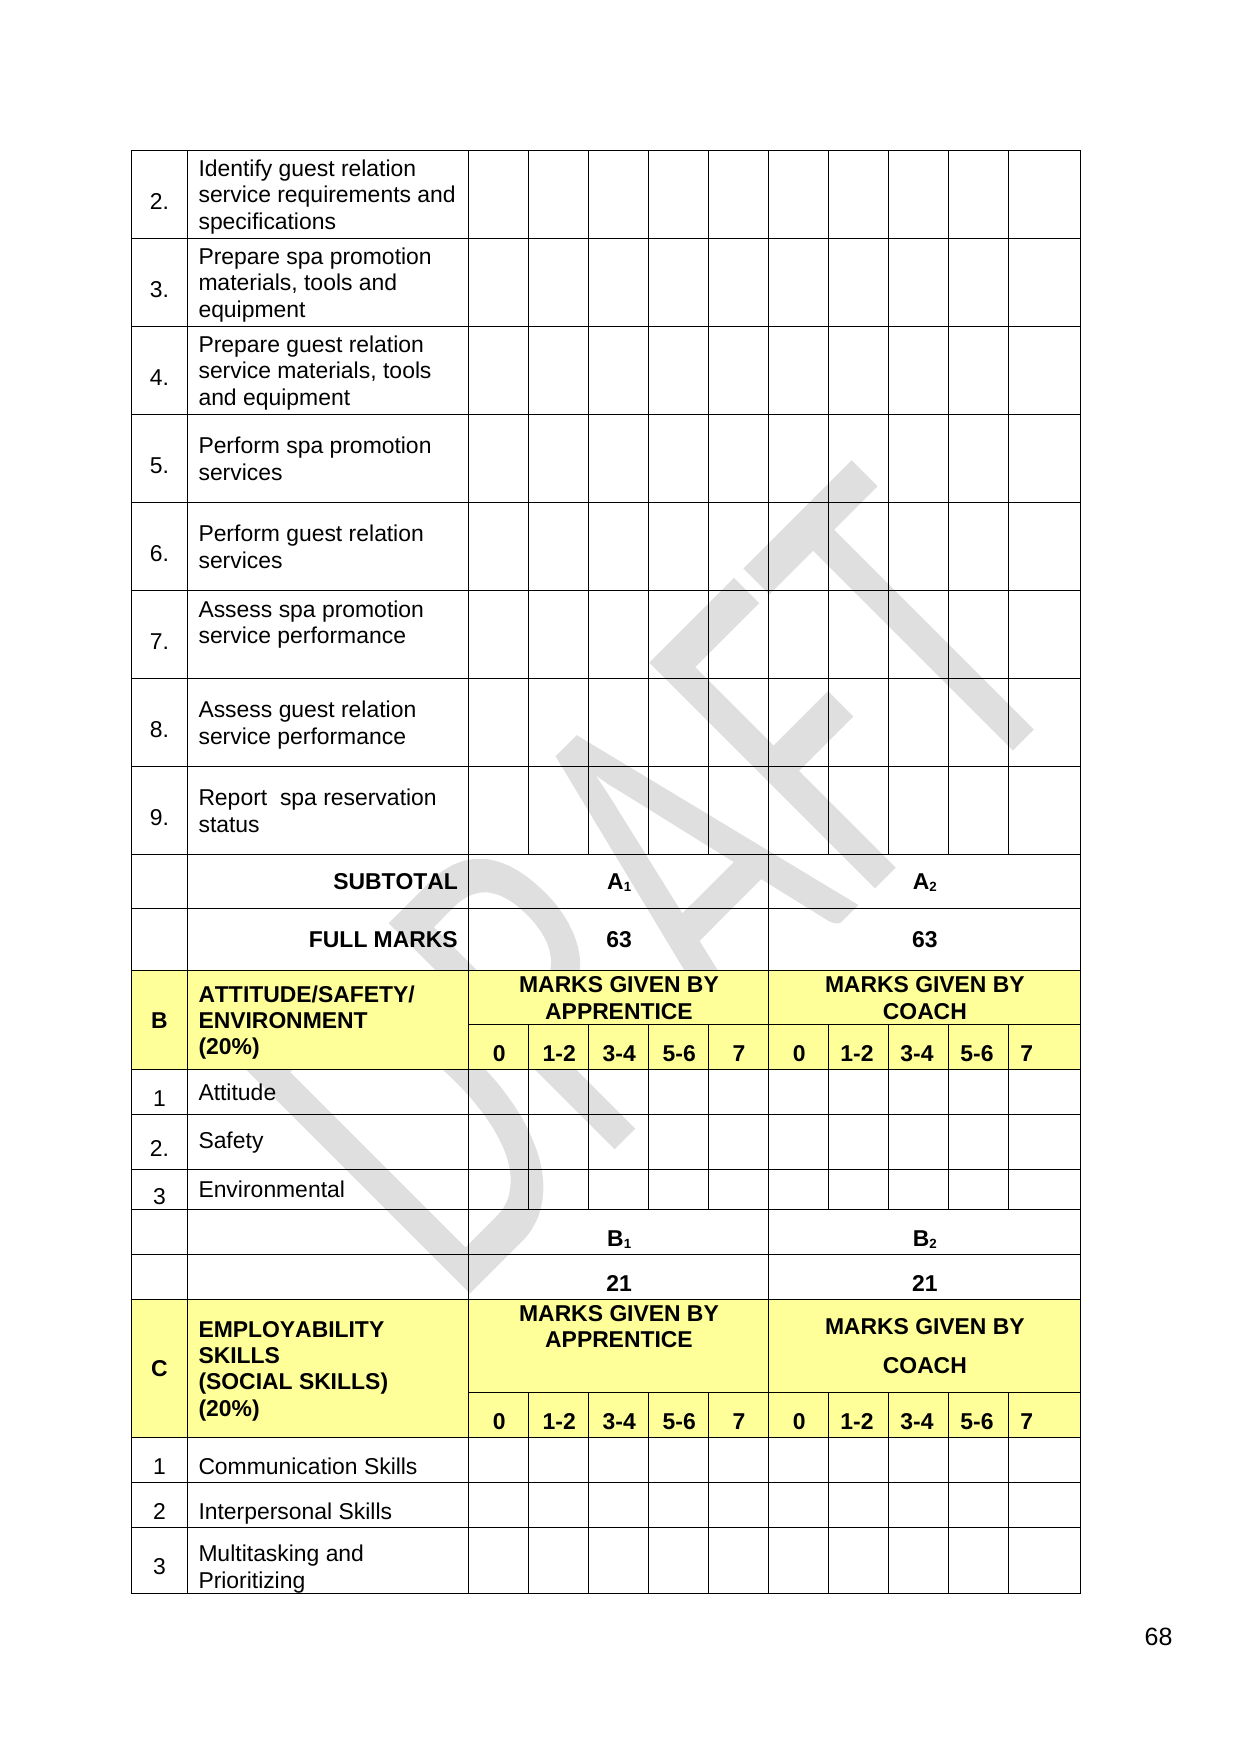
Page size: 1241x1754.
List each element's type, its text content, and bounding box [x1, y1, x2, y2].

table_cell [132, 855, 187, 907]
table_cell [1009, 239, 1080, 326]
table_cell Communication Skills [188, 1438, 468, 1482]
table_cell [1009, 1528, 1080, 1593]
table_cell [529, 327, 588, 414]
table_cell [529, 151, 588, 238]
table_cell 5-6 [949, 1393, 1008, 1437]
table_cell [769, 1070, 828, 1114]
table_cell [589, 1528, 648, 1593]
table_cell [769, 151, 828, 238]
table_cell [469, 151, 528, 238]
table_cell B1 [469, 1210, 768, 1254]
table_cell [1009, 1170, 1080, 1209]
table_cell [529, 415, 588, 502]
table_cell [589, 591, 648, 678]
table_cell [949, 1483, 1008, 1527]
table_cell [769, 327, 828, 414]
table_cell [529, 591, 588, 678]
table_cell [889, 679, 948, 766]
table_cell 7 [709, 1393, 768, 1437]
table_cell [469, 503, 528, 590]
table_cell A1 [469, 855, 768, 907]
table_cell [769, 239, 828, 326]
table_cell [769, 1483, 828, 1527]
table_cell Prepare guest relation service materials, tools and equipment [188, 327, 468, 414]
table_cell [889, 1070, 948, 1114]
table_cell [1009, 767, 1080, 854]
table_cell ATTITUDE/SAFETY/ ENVIRONMENT (20%) [188, 971, 468, 1069]
table_cell [949, 503, 1008, 590]
table_cell [589, 415, 648, 502]
table_cell [469, 1528, 528, 1593]
table_cell [829, 1070, 888, 1114]
table_cell [469, 239, 528, 326]
table_cell [829, 1170, 888, 1209]
table_cell 1-2 [529, 1025, 588, 1069]
table_cell 3 [132, 1170, 187, 1209]
table_cell [889, 327, 948, 414]
table_cell [1009, 1070, 1080, 1114]
table_cell 6. [132, 503, 187, 590]
table_cell [469, 1438, 528, 1482]
table_cell [589, 679, 648, 766]
table_cell [949, 151, 1008, 238]
table_cell [709, 767, 768, 854]
table_cell [949, 767, 1008, 854]
table_cell [829, 679, 888, 766]
table_cell [589, 151, 648, 238]
table_cell Perform guest relation services [188, 503, 468, 590]
table_cell [949, 1528, 1008, 1593]
table_cell [889, 151, 948, 238]
table_cell [529, 1483, 588, 1527]
table_cell [769, 415, 828, 502]
table_cell [649, 1170, 708, 1209]
table_cell EMPLOYABILITY SKILLS (SOCIAL SKILLS) (20%) [188, 1300, 468, 1437]
table_cell SUBTOTAL [188, 855, 468, 907]
table_cell MARKS GIVEN BY APPRENTICE [469, 971, 768, 1024]
table_cell [529, 1070, 588, 1114]
table_cell 21 [469, 1255, 768, 1299]
table_cell [589, 1115, 648, 1169]
table_cell Attitude [188, 1070, 468, 1114]
table_cell [709, 1438, 768, 1482]
table_cell [769, 767, 828, 854]
table_cell 0 [469, 1393, 528, 1437]
table_cell [589, 1438, 648, 1482]
table_cell [949, 239, 1008, 326]
table_cell [1009, 591, 1080, 678]
table_cell [949, 1438, 1008, 1482]
table_cell [1009, 1115, 1080, 1169]
table_cell 1 [132, 1438, 187, 1482]
table_cell [889, 1483, 948, 1527]
table_cell [529, 239, 588, 326]
table_cell [769, 679, 828, 766]
table_cell 7. [132, 591, 187, 678]
table_cell [709, 151, 768, 238]
table_cell 3 [132, 1528, 187, 1593]
table_cell [529, 1115, 588, 1169]
table_cell [889, 503, 948, 590]
table_cell B [132, 971, 187, 1069]
table_cell Safety [188, 1115, 468, 1169]
table_cell [649, 327, 708, 414]
table_cell [188, 1210, 468, 1254]
table_cell [829, 327, 888, 414]
table_cell 3-4 [589, 1025, 648, 1069]
table_cell 4. [132, 327, 187, 414]
table_cell Report spa reservation status [188, 767, 468, 854]
table_cell [469, 327, 528, 414]
table_cell [469, 679, 528, 766]
table_cell [889, 1438, 948, 1482]
table_cell [529, 1170, 588, 1209]
table_cell [829, 415, 888, 502]
table_cell MARKS GIVEN BY APPRENTICE [469, 1300, 768, 1392]
table_cell [589, 1070, 648, 1114]
table_cell 0 [769, 1025, 828, 1069]
table_cell [132, 1255, 187, 1299]
table_cell 7 [1009, 1025, 1080, 1069]
table_cell [889, 1528, 948, 1593]
table_cell [889, 1115, 948, 1169]
table_cell [829, 1483, 888, 1527]
table_cell [1009, 503, 1080, 590]
table_cell [649, 767, 708, 854]
table_cell [649, 1528, 708, 1593]
table_cell [769, 503, 828, 590]
table_cell 0 [769, 1393, 828, 1437]
table_cell [469, 767, 528, 854]
table_cell [589, 327, 648, 414]
table_cell [1009, 327, 1080, 414]
table_cell [889, 1170, 948, 1209]
table_cell 1-2 [829, 1393, 888, 1437]
table_cell [829, 1528, 888, 1593]
table_cell [529, 1438, 588, 1482]
table_cell [709, 1070, 768, 1114]
table_cell [709, 679, 768, 766]
table_cell A2 [769, 855, 1080, 907]
table_cell 7 [1009, 1393, 1080, 1437]
table_cell [469, 1483, 528, 1527]
table_cell 7 [709, 1025, 768, 1069]
table_cell [469, 1115, 528, 1169]
table_cell 9. [132, 767, 187, 854]
table_cell 2. [132, 151, 187, 238]
table_cell [709, 591, 768, 678]
table_cell [889, 415, 948, 502]
table_cell [589, 1483, 648, 1527]
table_cell [649, 415, 708, 502]
table_cell 8. [132, 679, 187, 766]
table_cell [649, 1070, 708, 1114]
table_cell 5. [132, 415, 187, 502]
table_cell [132, 909, 187, 970]
table_cell 21 [769, 1255, 1080, 1299]
table_cell [829, 767, 888, 854]
table_cell [649, 239, 708, 326]
table_cell [709, 503, 768, 590]
table_cell [1009, 679, 1080, 766]
table_cell 5-6 [649, 1025, 708, 1069]
table_cell B2 [769, 1210, 1080, 1254]
table_cell 5-6 [949, 1025, 1008, 1069]
table_cell 3. [132, 239, 187, 326]
table_cell 1 [132, 1070, 187, 1114]
table_cell [889, 239, 948, 326]
table_cell [889, 767, 948, 854]
table_cell [469, 1170, 528, 1209]
table_cell [829, 591, 888, 678]
table_cell [709, 1115, 768, 1169]
table_cell [529, 503, 588, 590]
table_cell [589, 1170, 648, 1209]
table_cell [949, 1170, 1008, 1209]
table_cell MARKS GIVEN BY COACH [769, 1300, 1080, 1392]
table_cell [649, 151, 708, 238]
table_cell [469, 1070, 528, 1114]
table_cell [769, 591, 828, 678]
table_cell [769, 1115, 828, 1169]
table_cell [589, 503, 648, 590]
table_cell [829, 151, 888, 238]
table_cell [949, 327, 1008, 414]
table_cell Perform spa promotion services [188, 415, 468, 502]
table_cell [949, 415, 1008, 502]
table_cell [889, 591, 948, 678]
table_cell [529, 1528, 588, 1593]
table_cell [589, 767, 648, 854]
table_cell [649, 679, 708, 766]
table_cell MARKS GIVEN BY COACH [769, 971, 1080, 1024]
table_cell Multitasking and Prioritizing [188, 1528, 468, 1593]
table_cell Identify guest relation service requirements and specifications [188, 151, 468, 238]
table_cell 3-4 [889, 1393, 948, 1437]
table_cell 1-2 [829, 1025, 888, 1069]
table_cell [949, 1115, 1008, 1169]
table_cell [769, 1170, 828, 1209]
table_cell 3-4 [589, 1393, 648, 1437]
table_cell 2 [132, 1483, 187, 1527]
table_cell [469, 591, 528, 678]
table_cell Assess guest relation service performance [188, 679, 468, 766]
table_cell 3-4 [889, 1025, 948, 1069]
table_cell 1-2 [529, 1393, 588, 1437]
table_cell [649, 1438, 708, 1482]
table_cell 0 [469, 1025, 528, 1069]
table_cell [469, 415, 528, 502]
table_cell [188, 1255, 468, 1299]
table_cell FULL MARKS [188, 909, 468, 970]
table_cell C [132, 1300, 187, 1437]
table_cell [649, 591, 708, 678]
table_cell [769, 1438, 828, 1482]
table_cell 63 [469, 909, 768, 970]
table_cell [1009, 1483, 1080, 1527]
table_cell [829, 1438, 888, 1482]
table_cell [949, 591, 1008, 678]
table_cell [589, 239, 648, 326]
table_cell [829, 239, 888, 326]
table_cell [529, 767, 588, 854]
table_cell [649, 1115, 708, 1169]
table_cell 2. [132, 1115, 187, 1169]
table_cell 5-6 [649, 1393, 708, 1437]
table_cell [709, 239, 768, 326]
table_cell 63 [769, 909, 1080, 970]
table_cell [709, 327, 768, 414]
table_cell [769, 1528, 828, 1593]
table_cell [529, 679, 588, 766]
table_cell Environmental [188, 1170, 468, 1209]
table_cell [949, 679, 1008, 766]
table_cell [1009, 151, 1080, 238]
table_cell [1009, 1438, 1080, 1482]
table_cell [649, 503, 708, 590]
table_cell [949, 1070, 1008, 1114]
table_cell [829, 1115, 888, 1169]
table_cell [649, 1483, 708, 1527]
table_cell [132, 1210, 187, 1254]
table_cell [709, 1528, 768, 1593]
table_cell [709, 1483, 768, 1527]
table_cell Assess spa promotion service performance [188, 591, 468, 678]
table_cell Interpersonal Skills [188, 1483, 468, 1527]
table_cell [829, 503, 888, 590]
table_cell Prepare spa promotion materials, tools and equipment [188, 239, 468, 326]
table_cell [709, 1170, 768, 1209]
table_cell [709, 415, 768, 502]
table_cell [1009, 415, 1080, 502]
